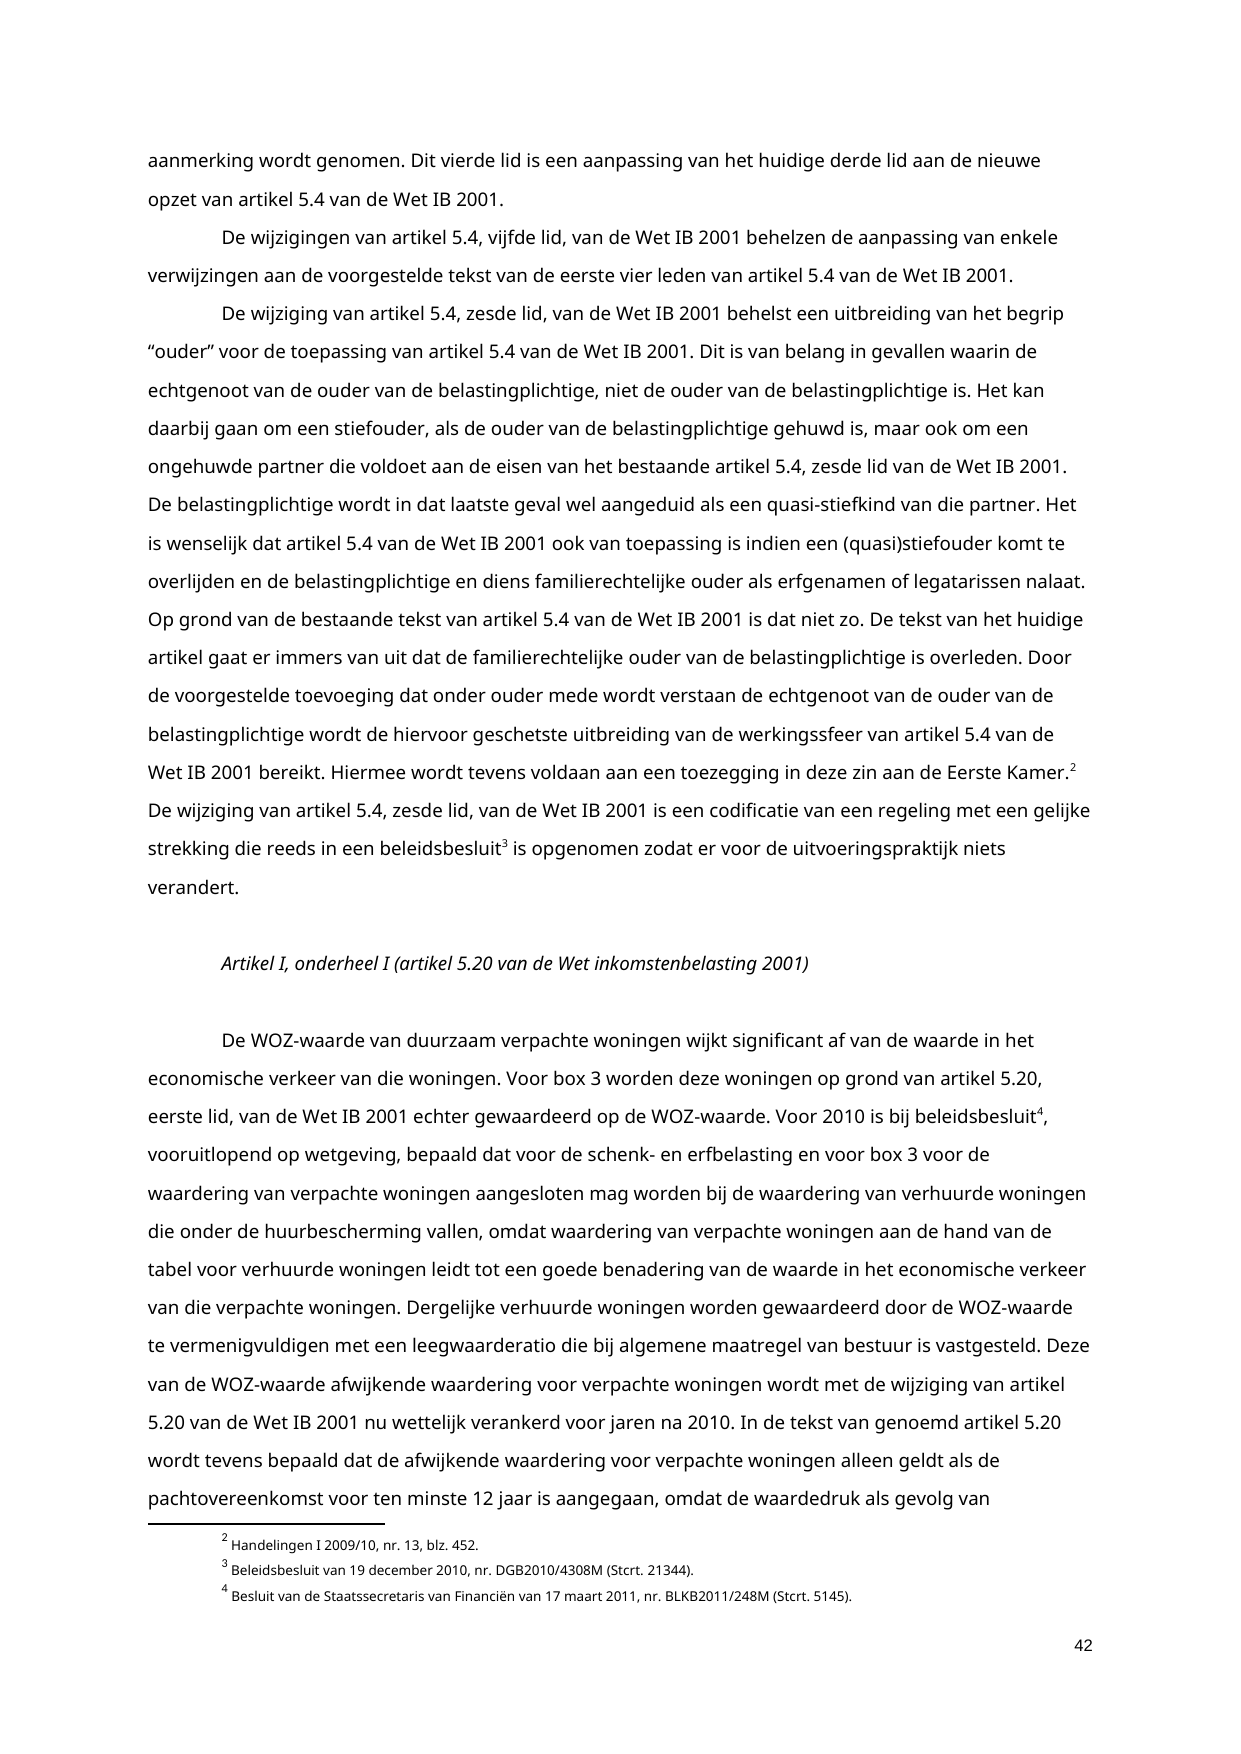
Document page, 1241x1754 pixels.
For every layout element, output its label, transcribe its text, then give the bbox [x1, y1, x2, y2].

text De wijziging van artikel 5.4, zesde lid, van de Wet IB 2001 behelst een uitbreiding van het begrip “ouder” voor de toepassing van artikel 5.4 van de Wet IB 2001. Dit is van belang in gevallen waarin de echtgenoot van de ouder van de belastingplichtige, niet de ouder van de belastingplichtige is. Het kan daarbij gaan om een stiefouder, als de ouder van de belastingplichtige gehuwd is, maar ook om een ongehuwde partner die voldoet aan de eisen van het bestaande artikel 5.4, zesde lid van de Wet IB 2001. De belastingplichtige wordt in dat laatste geval wel aangeduid als een quasi-stiefkind van die partner. Het is wenselijk dat artikel 5.4 van de Wet IB 2001 ook van toepassing is indien een (quasi)stiefouder komt te overlijden en de belastingplichtige en diens familierechtelijke ouder als erfgenamen of legatarissen nalaat. Op grond van de bestaande tekst van artikel 5.4 van de Wet IB 2001 is dat niet zo. De tekst van het huidige artikel gaat er immers van uit dat de familierechtelijke ouder van de belastingplichtige is overleden. Door de voorgestelde toevoeging dat onder ouder mede wordt verstaan de echtgenoot van de ouder van de belastingplichtige wordt de hiervoor geschetste uitbreiding van de werkingssfeer van artikel 5.4 van de Wet IB 2001 bereikt. Hiermee wordt tevens voldaan aan een toezegging in deze zin aan de Eerste Kamer. De wijziging van artikel 5.4, zesde lid, van de Wet IB 2001 is een codificatie van een regeling met een gelijke strekking die reeds in een beleidsbesluit is opgenomen zodat er voor de uitvoeringspraktijk niets verandert. [148, 301, 1093, 899]
text Artikel I, onderheel I (artikel 5.20 van de Wet inkomstenbelasting 2001) [148, 950, 1093, 976]
text De wijzigingen van artikel 5.4, vijfde lid, van de Wet IB 2001 behelzen de aanpassing van enkele verwijzingen aan de voorgestelde tekst van de eerste vier leden van artikel 5.4 van de Wet IB 2001. [148, 224, 1093, 288]
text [148, 1027, 1093, 1511]
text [148, 148, 1093, 211]
